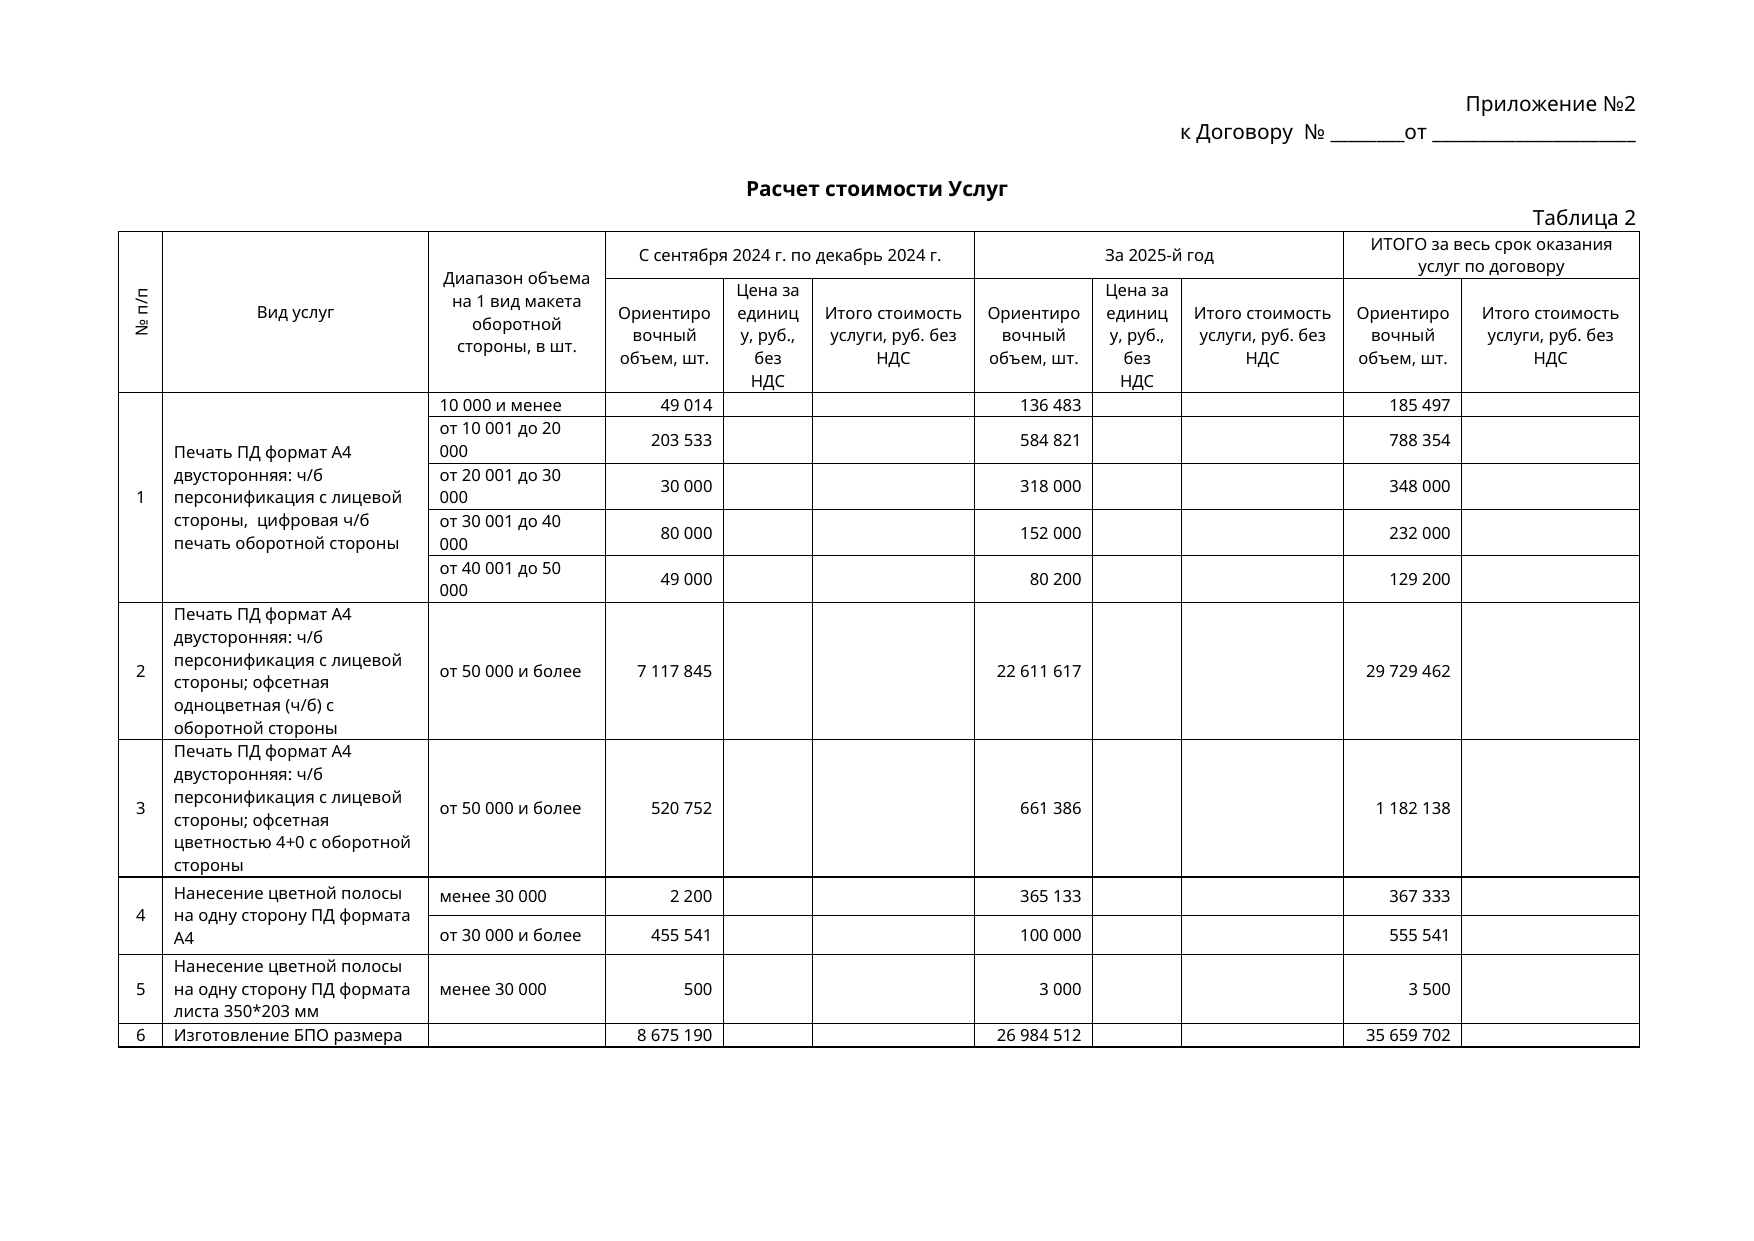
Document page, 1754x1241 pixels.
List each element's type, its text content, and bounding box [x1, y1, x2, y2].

table_cell [813, 916, 974, 953]
table_cell 318 000 [975, 464, 1092, 509]
table_cell [724, 556, 812, 602]
table_cell 3 [119, 740, 162, 876]
subtitle к Договору № ________от ______________________ [118, 117, 1636, 146]
table_cell [724, 955, 812, 1023]
table_cell [1182, 417, 1343, 462]
table_cell [1182, 955, 1343, 1023]
table_cell Ориентиро вочный объем, шт. [975, 279, 1092, 392]
table_cell [724, 464, 812, 509]
table_cell [1182, 510, 1343, 555]
table_cell Печать ПД формат А4 двусторонняя: ч/б персонификация с лицевой стороны; офсетная цветностью 4+0 с оборотной стороны [163, 740, 428, 876]
table_cell [1462, 393, 1639, 416]
table_cell [1182, 556, 1343, 602]
table_cell 367 333 [1344, 878, 1461, 915]
table_cell [1182, 740, 1343, 876]
table_cell [724, 417, 812, 462]
table_cell [813, 393, 974, 416]
table_cell [1462, 878, 1639, 915]
table_cell от 10 001 до 20 000 [429, 417, 605, 462]
table_cell [724, 878, 812, 915]
table_cell [813, 603, 974, 739]
table_cell 5 [119, 955, 162, 1023]
table_cell [813, 1024, 974, 1046]
table_header Вид услуг [163, 232, 428, 392]
table_cell [1093, 393, 1181, 416]
table_cell [813, 740, 974, 876]
table_cell [724, 603, 812, 739]
table_header С сентября 2024 г. по декабрь 2024 г. [606, 232, 974, 278]
table_cell 29 729 462 [1344, 603, 1461, 739]
table_cell 3 500 [1344, 955, 1461, 1023]
table_cell 203 533 [606, 417, 723, 462]
table_cell Ориентиро вочный объем, шт. [606, 279, 723, 392]
table_cell [813, 556, 974, 602]
subtitle Расчет стоимости Услуг [118, 174, 1636, 203]
table_cell 35 659 702 [1344, 1024, 1461, 1046]
table_cell [813, 417, 974, 462]
table_cell [1462, 955, 1639, 1023]
table_cell от 50 000 и более [429, 740, 605, 876]
table_cell от 30 001 до 40 000 [429, 510, 605, 555]
table_cell 152 000 [975, 510, 1092, 555]
table_cell [1093, 955, 1181, 1023]
table_cell 80 000 [606, 510, 723, 555]
table_cell [1093, 603, 1181, 739]
table_cell 100 000 [975, 916, 1092, 953]
table_cell [1182, 464, 1343, 509]
table_cell Ориентиро вочный объем, шт. [1344, 279, 1461, 392]
table_cell от 50 000 и более [429, 603, 605, 739]
table_cell Нанесение цветной полосы на одну сторону ПД формата А4 [163, 878, 428, 953]
table_cell [1462, 603, 1639, 739]
table_cell [1182, 603, 1343, 739]
text Таблица 2 [118, 203, 1636, 231]
table_cell 1 182 138 [1344, 740, 1461, 876]
table_header За 2025-й год [975, 232, 1343, 278]
table_header Диапазон объема на 1 вид макета оборотной стороны, в шт. [429, 232, 605, 392]
table_cell 661 386 [975, 740, 1092, 876]
table_cell [1462, 510, 1639, 555]
table_cell [1182, 1024, 1343, 1046]
table_cell [1462, 740, 1639, 876]
table_cell 22 611 617 [975, 603, 1092, 739]
table_cell [1462, 417, 1639, 462]
table_cell от 40 001 до 50 000 [429, 556, 605, 602]
table_cell [1093, 510, 1181, 555]
table_cell [813, 878, 974, 915]
table_cell менее 30 000 [429, 878, 605, 915]
table_cell [1182, 916, 1343, 953]
table_cell Итого стоимость услуги, руб. без НДС [813, 279, 974, 392]
table_cell [813, 955, 974, 1023]
table_cell Итого стоимость услуги, руб. без НДС [1462, 279, 1639, 392]
table_header ИТОГО за весь срок оказания услуг по договору [1344, 232, 1639, 278]
table_cell [1182, 393, 1343, 416]
table_cell Итого стоимость услуги, руб. без НДС [1182, 279, 1343, 392]
table_cell 348 000 [1344, 464, 1461, 509]
table_cell [813, 464, 974, 509]
table_cell 455 541 [606, 916, 723, 953]
table_cell [1093, 740, 1181, 876]
table_cell 129 200 [1344, 556, 1461, 602]
table_cell [1093, 417, 1181, 462]
table_cell Печать ПД формат А4 двусторонняя: ч/б персонификация с лицевой стороны, цифровая ч/б печать оборотной стороны [163, 393, 428, 602]
table_cell [724, 1024, 812, 1046]
table_cell 136 483 [975, 393, 1092, 416]
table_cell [163, 1024, 428, 1046]
table_cell [1093, 1024, 1181, 1046]
table_header № п/п [119, 232, 162, 392]
table_cell [1093, 916, 1181, 953]
table_cell Нанесение цветной полосы на одну сторону ПД формата листа 350*203 мм [163, 955, 428, 1023]
table_cell 80 200 [975, 556, 1092, 602]
table_cell Цена за единицу, руб., без НДС [724, 279, 812, 392]
table_cell [724, 393, 812, 416]
table_cell 3 000 [975, 955, 1092, 1023]
table_cell от 20 001 до 30 000 [429, 464, 605, 509]
table_cell [724, 740, 812, 876]
table_cell [429, 1024, 605, 1046]
table_cell 520 752 [606, 740, 723, 876]
table_cell [1462, 1024, 1639, 1046]
table_cell менее 30 000 [429, 955, 605, 1023]
table_cell [724, 916, 812, 953]
table_cell [813, 510, 974, 555]
table_cell 8 675 190 [606, 1024, 723, 1046]
table_cell 6 [119, 1024, 162, 1046]
table_cell [1093, 464, 1181, 509]
table_cell от 30 000 и более [429, 916, 605, 953]
table_cell 2 [119, 603, 162, 739]
table_cell [1462, 464, 1639, 509]
table_cell 788 354 [1344, 417, 1461, 462]
text Приложение №2 [118, 89, 1636, 117]
table_cell [1462, 916, 1639, 953]
table_cell 555 541 [1344, 916, 1461, 953]
table_cell [1093, 556, 1181, 602]
table_cell Цена за единицу, руб., без НДС [1093, 279, 1181, 392]
table_cell 1 [119, 393, 162, 602]
table_cell 26 984 512 [975, 1024, 1092, 1046]
table_cell [1093, 878, 1181, 915]
table_cell 49 000 [606, 556, 723, 602]
table_cell [1462, 556, 1639, 602]
table_cell 4 [119, 878, 162, 953]
table_cell 30 000 [606, 464, 723, 509]
table_cell 2 200 [606, 878, 723, 915]
table_cell [724, 510, 812, 555]
table_cell 584 821 [975, 417, 1092, 462]
table_cell 10 000 и менее [429, 393, 605, 416]
table_cell 232 000 [1344, 510, 1461, 555]
table_cell Печать ПД формат А4 двусторонняя: ч/б персонификация с лицевой стороны; офсетная одноцветная (ч/б) с оборотной стороны [163, 603, 428, 739]
table_cell 365 133 [975, 878, 1092, 915]
table_cell 49 014 [606, 393, 723, 416]
table_cell [1182, 878, 1343, 915]
table_cell 7 117 845 [606, 603, 723, 739]
table_cell 185 497 [1344, 393, 1461, 416]
table_cell 500 [606, 955, 723, 1023]
